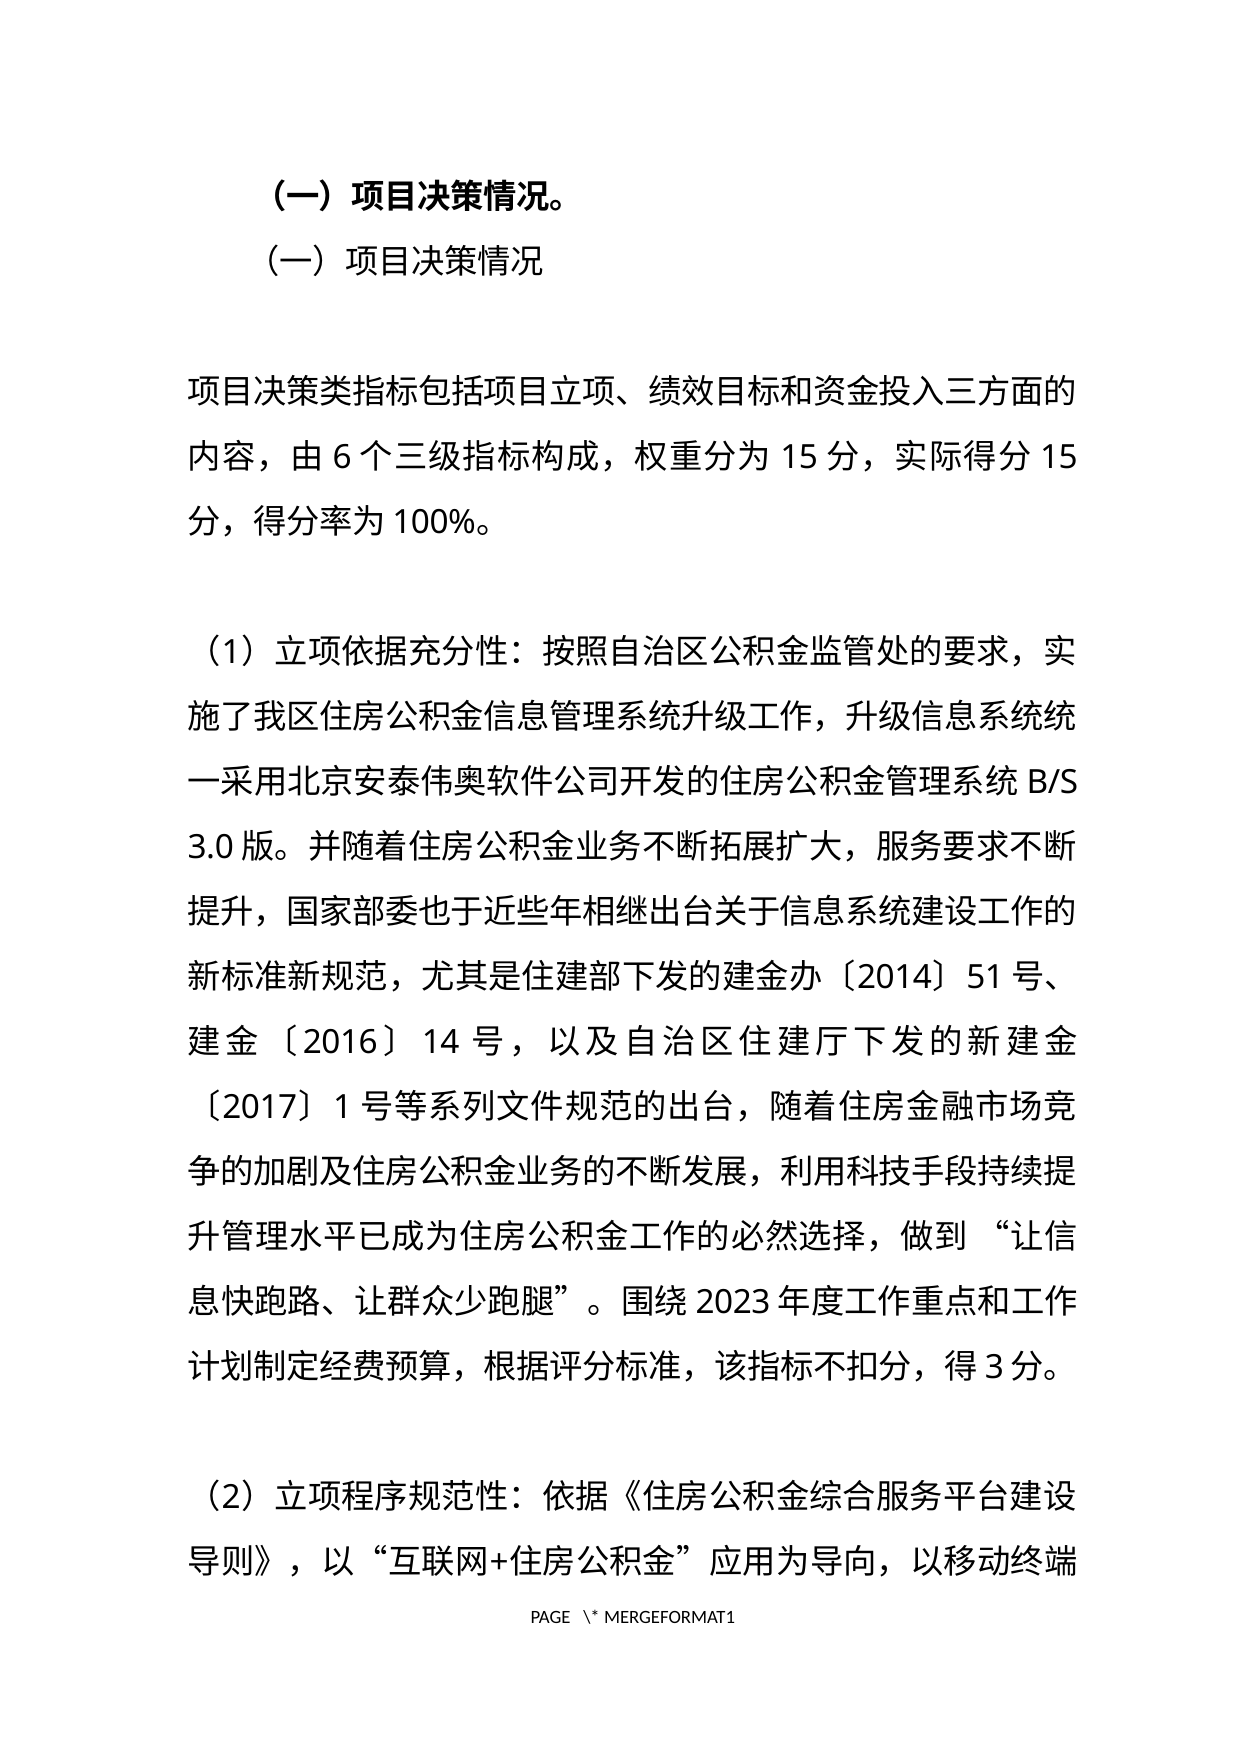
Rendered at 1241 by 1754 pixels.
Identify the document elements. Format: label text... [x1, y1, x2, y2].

text （一）项目决策情况。 [187, 162, 1078, 227]
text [187, 227, 1078, 1592]
